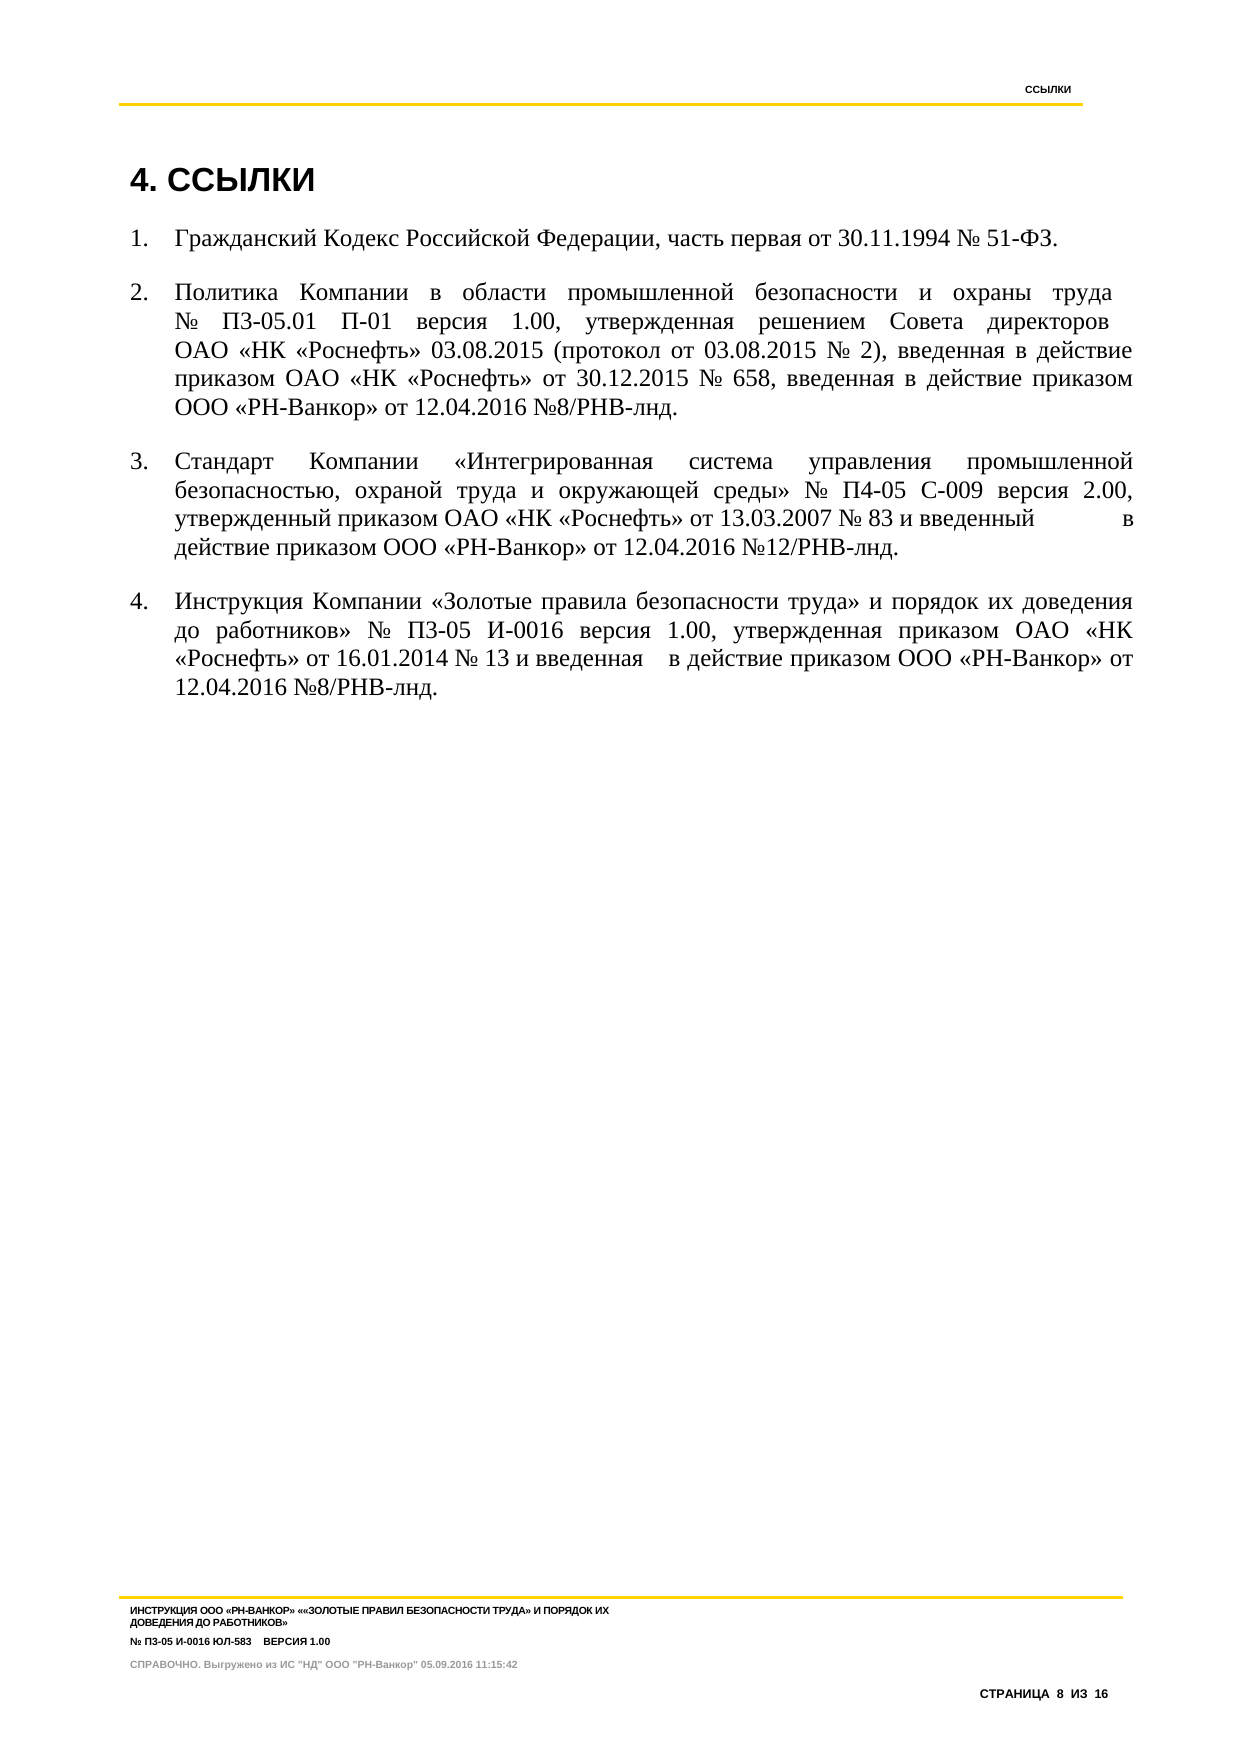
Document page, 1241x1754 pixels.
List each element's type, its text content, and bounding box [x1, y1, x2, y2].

list Стандарт Компании «Интегрированная система управления промышленной безопасностью, охраной труда и окружающей среды» № П4-05 С-009 версия 2.00, утвержденный приказом ОАО «НК «Роснефть» от 13.03.2007 № 83 и введенный в действие приказом ООО «РН-Ванкор» от 12.04.2016 №12/РНВ-лнд. [130, 446, 1134, 561]
list Политика Компании в области промышленной безопасности и охраны труда № П3-05.01 П-01 версия 1.00, утвержденная решением Совета директоров ОАО «НК «Роснефть» 03.08.2015 (протокол от 03.08.2015 № 2), введенная в действие приказом ОАО «НК «Роснефть» от 30.12.2015 № 658, введенная в действие приказом ООО «РН-Ванкор» от 12.04.2016 №8/РНВ-лнд. [130, 277, 1134, 421]
list Гражданский Кодекс Российской Федерации, часть первая от 30.11.1994 № 51-ФЗ. [130, 223, 1134, 252]
list Инструкция Компании «Золотые правила безопасности труда» и порядок их доведения до работников» № П3-05 И-0016 версия 1.00, утвержденная приказом ОАО «НК «Роснефть» от 16.01.2014 № 13 и введенная в действие приказом ООО «РН-Ванкор» от 12.04.2016 №8/РНВ-лнд. [130, 586, 1134, 701]
subtitle 4. ССЫЛКИ [130, 160, 1134, 198]
